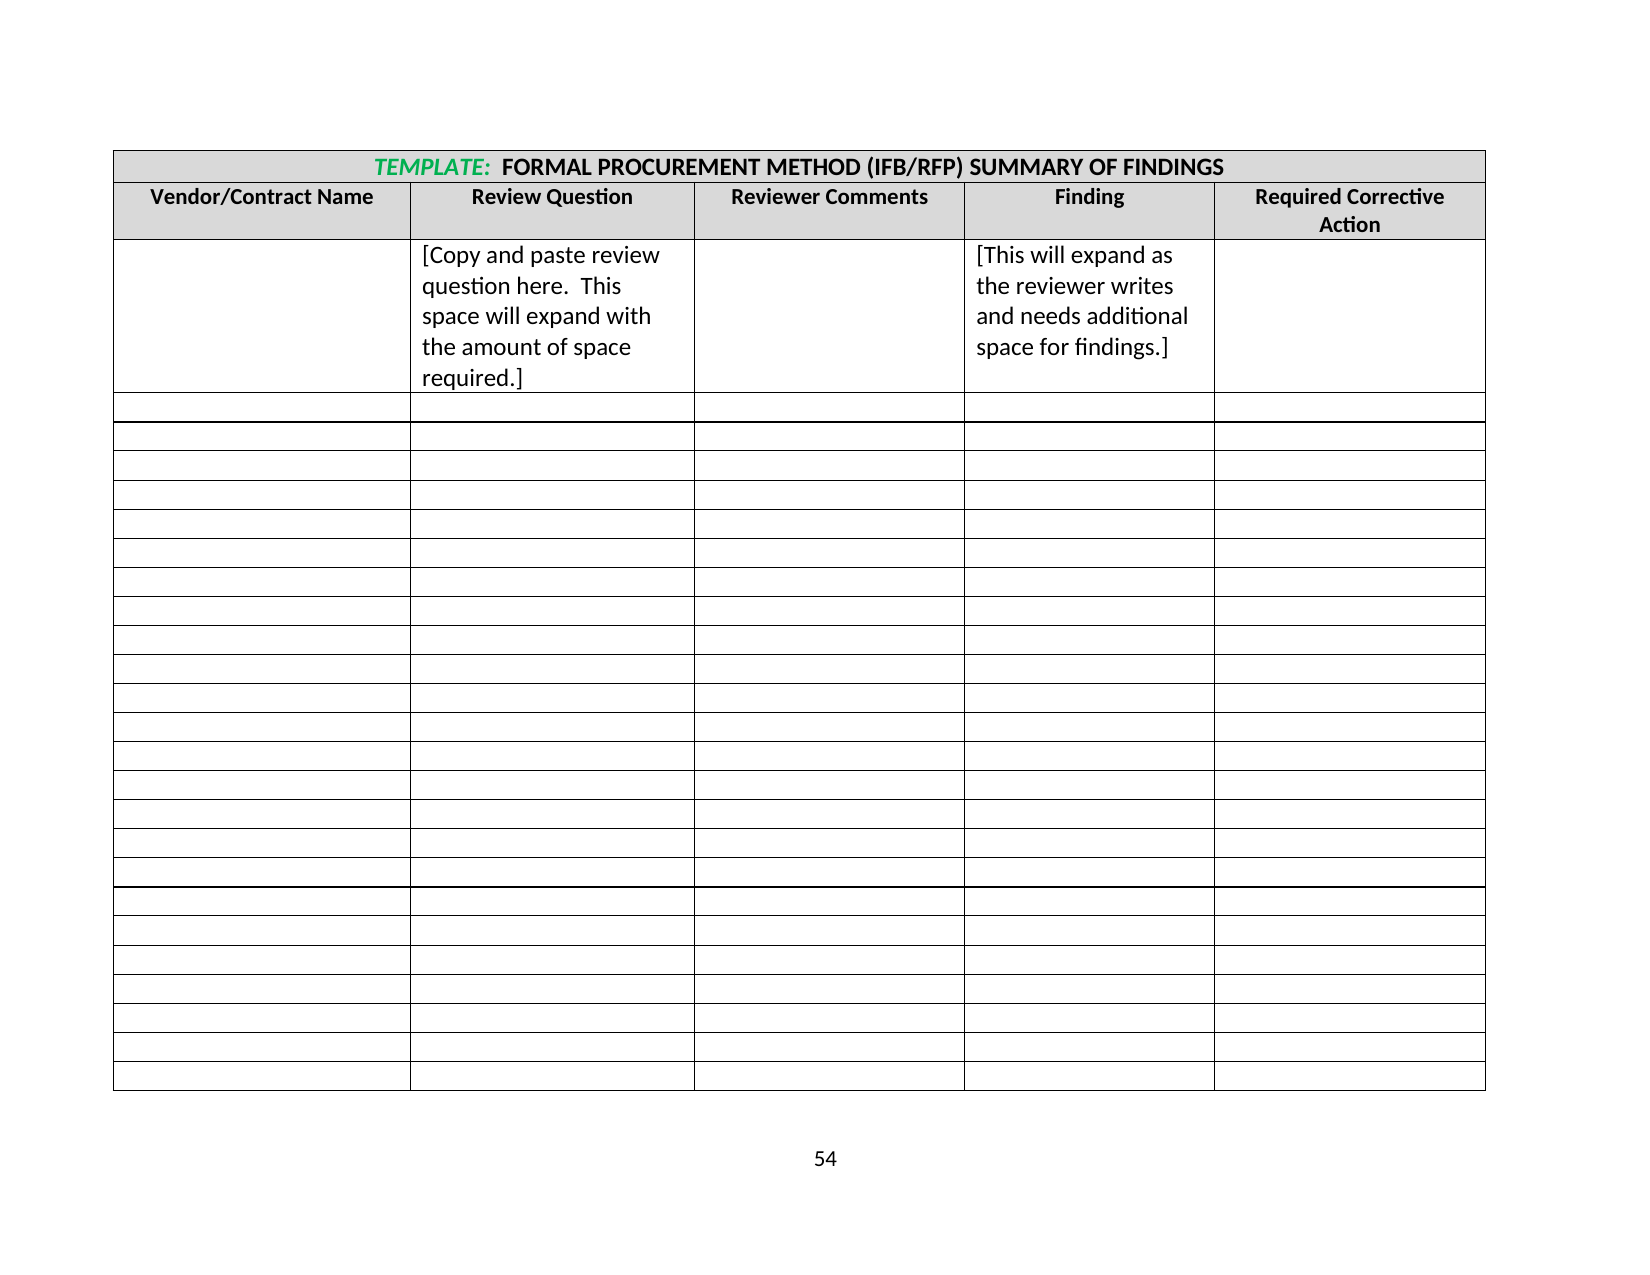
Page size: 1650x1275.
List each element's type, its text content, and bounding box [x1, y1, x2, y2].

table_cell [1215, 771, 1485, 799]
table_cell [965, 975, 1214, 1003]
table_cell [411, 975, 694, 1003]
table_cell [411, 742, 694, 770]
table_cell [This will expand as the reviewer writes and needs additional space for findings.] [965, 240, 1214, 392]
table_cell [411, 916, 694, 944]
table_cell [1215, 1033, 1485, 1061]
table_cell [411, 684, 694, 712]
table_cell [1215, 1062, 1485, 1090]
table_cell [695, 451, 964, 479]
table_cell [1215, 742, 1485, 770]
table_cell [695, 946, 964, 973]
table_cell [114, 393, 410, 421]
table_cell [1215, 800, 1485, 828]
table_cell [411, 655, 694, 683]
table_cell [114, 771, 410, 799]
table_cell [695, 1033, 964, 1061]
table_cell [965, 568, 1214, 596]
table_cell [695, 240, 964, 392]
table_cell [965, 1062, 1214, 1090]
table_cell [965, 858, 1214, 886]
table_cell [1215, 539, 1485, 567]
table_cell [965, 510, 1214, 538]
table_cell [965, 684, 1214, 712]
table_cell [114, 684, 410, 712]
table_cell [114, 451, 410, 479]
table_cell [114, 655, 410, 683]
table_cell [411, 393, 694, 421]
table_cell [114, 626, 410, 654]
table_cell [695, 1062, 964, 1090]
table_cell [965, 1004, 1214, 1032]
table_cell [1215, 451, 1485, 479]
table_cell [695, 510, 964, 538]
table_cell [695, 481, 964, 508]
table_cell [114, 829, 410, 857]
table_cell [1215, 946, 1485, 973]
table_cell [695, 568, 964, 596]
table_cell [114, 1033, 410, 1061]
table_cell [114, 975, 410, 1003]
table_cell [114, 742, 410, 770]
table_cell [114, 946, 410, 973]
table_cell [965, 655, 1214, 683]
table_cell [695, 539, 964, 567]
table_cell [114, 423, 410, 450]
table_cell [965, 481, 1214, 508]
table_cell [965, 829, 1214, 857]
table_cell [411, 771, 694, 799]
table_cell [695, 423, 964, 450]
table_cell [411, 1033, 694, 1061]
table_cell [114, 800, 410, 828]
table_cell [965, 916, 1214, 944]
table_cell [411, 626, 694, 654]
table_cell [965, 539, 1214, 567]
table_cell [965, 597, 1214, 625]
table_cell [965, 946, 1214, 973]
table_cell [1215, 1004, 1485, 1032]
table_cell Required Corrective Action [1215, 183, 1485, 239]
table_cell [411, 1004, 694, 1032]
table_cell [1215, 829, 1485, 857]
table_cell [1215, 423, 1485, 450]
table_cell [965, 626, 1214, 654]
table_header TEMPLATE: FORMAL PROCUREMENT METHOD (IFB/RFP) SUMMARY OF FINDINGS [114, 151, 1485, 182]
table_cell [695, 1004, 964, 1032]
table_cell [965, 771, 1214, 799]
table_cell [1215, 568, 1485, 596]
table_cell [411, 713, 694, 741]
table_cell [411, 1062, 694, 1090]
table_cell [695, 975, 964, 1003]
table_cell [114, 240, 410, 392]
table_cell Vendor/Contract Name [114, 183, 410, 239]
table_cell Reviewer Comments [695, 183, 964, 239]
table_cell [114, 510, 410, 538]
table_cell [1215, 597, 1485, 625]
table_cell [695, 626, 964, 654]
table_cell Finding [965, 183, 1214, 239]
table_cell [411, 597, 694, 625]
table_cell [695, 393, 964, 421]
table_cell [695, 771, 964, 799]
table_cell [411, 888, 694, 915]
table_cell [411, 946, 694, 973]
table_cell [114, 916, 410, 944]
table_cell [114, 1004, 410, 1032]
table_cell [695, 713, 964, 741]
table_cell [1215, 916, 1485, 944]
table_cell [411, 539, 694, 567]
table_cell [411, 568, 694, 596]
table_cell [965, 423, 1214, 450]
table_cell [965, 888, 1214, 915]
table_cell [114, 888, 410, 915]
table_cell [965, 393, 1214, 421]
table_cell [114, 1062, 410, 1090]
table_cell [411, 481, 694, 508]
table_cell [411, 800, 694, 828]
table_cell [411, 510, 694, 538]
table_cell [411, 451, 694, 479]
table_cell [965, 742, 1214, 770]
table_cell [695, 858, 964, 886]
table_cell [1215, 858, 1485, 886]
table_cell [1215, 481, 1485, 508]
table_cell [1215, 655, 1485, 683]
table_cell [695, 800, 964, 828]
table_cell [1215, 888, 1485, 915]
table_cell [1215, 510, 1485, 538]
table_cell [1215, 626, 1485, 654]
table_cell [1215, 393, 1485, 421]
table_cell [965, 800, 1214, 828]
table_cell [114, 858, 410, 886]
table_cell Review Question [411, 183, 694, 239]
table_cell [695, 684, 964, 712]
table_cell [695, 655, 964, 683]
table_cell [965, 713, 1214, 741]
table_cell [695, 916, 964, 944]
table_cell [695, 597, 964, 625]
table_cell [411, 829, 694, 857]
table_cell [965, 451, 1214, 479]
table_cell [114, 539, 410, 567]
table_cell [114, 597, 410, 625]
table_cell [1215, 684, 1485, 712]
table_cell [965, 1033, 1214, 1061]
table_cell [411, 858, 694, 886]
table_cell [695, 742, 964, 770]
table_cell [1215, 975, 1485, 1003]
table_cell [695, 829, 964, 857]
table_cell [1215, 240, 1485, 392]
table_cell [114, 713, 410, 741]
table_cell [Copy and paste review question here. This space will expand with the amount of space required.] [411, 240, 694, 392]
table_cell [114, 568, 410, 596]
table_cell [114, 481, 410, 508]
table_cell [1215, 713, 1485, 741]
table_cell [411, 423, 694, 450]
table_cell [695, 888, 964, 915]
